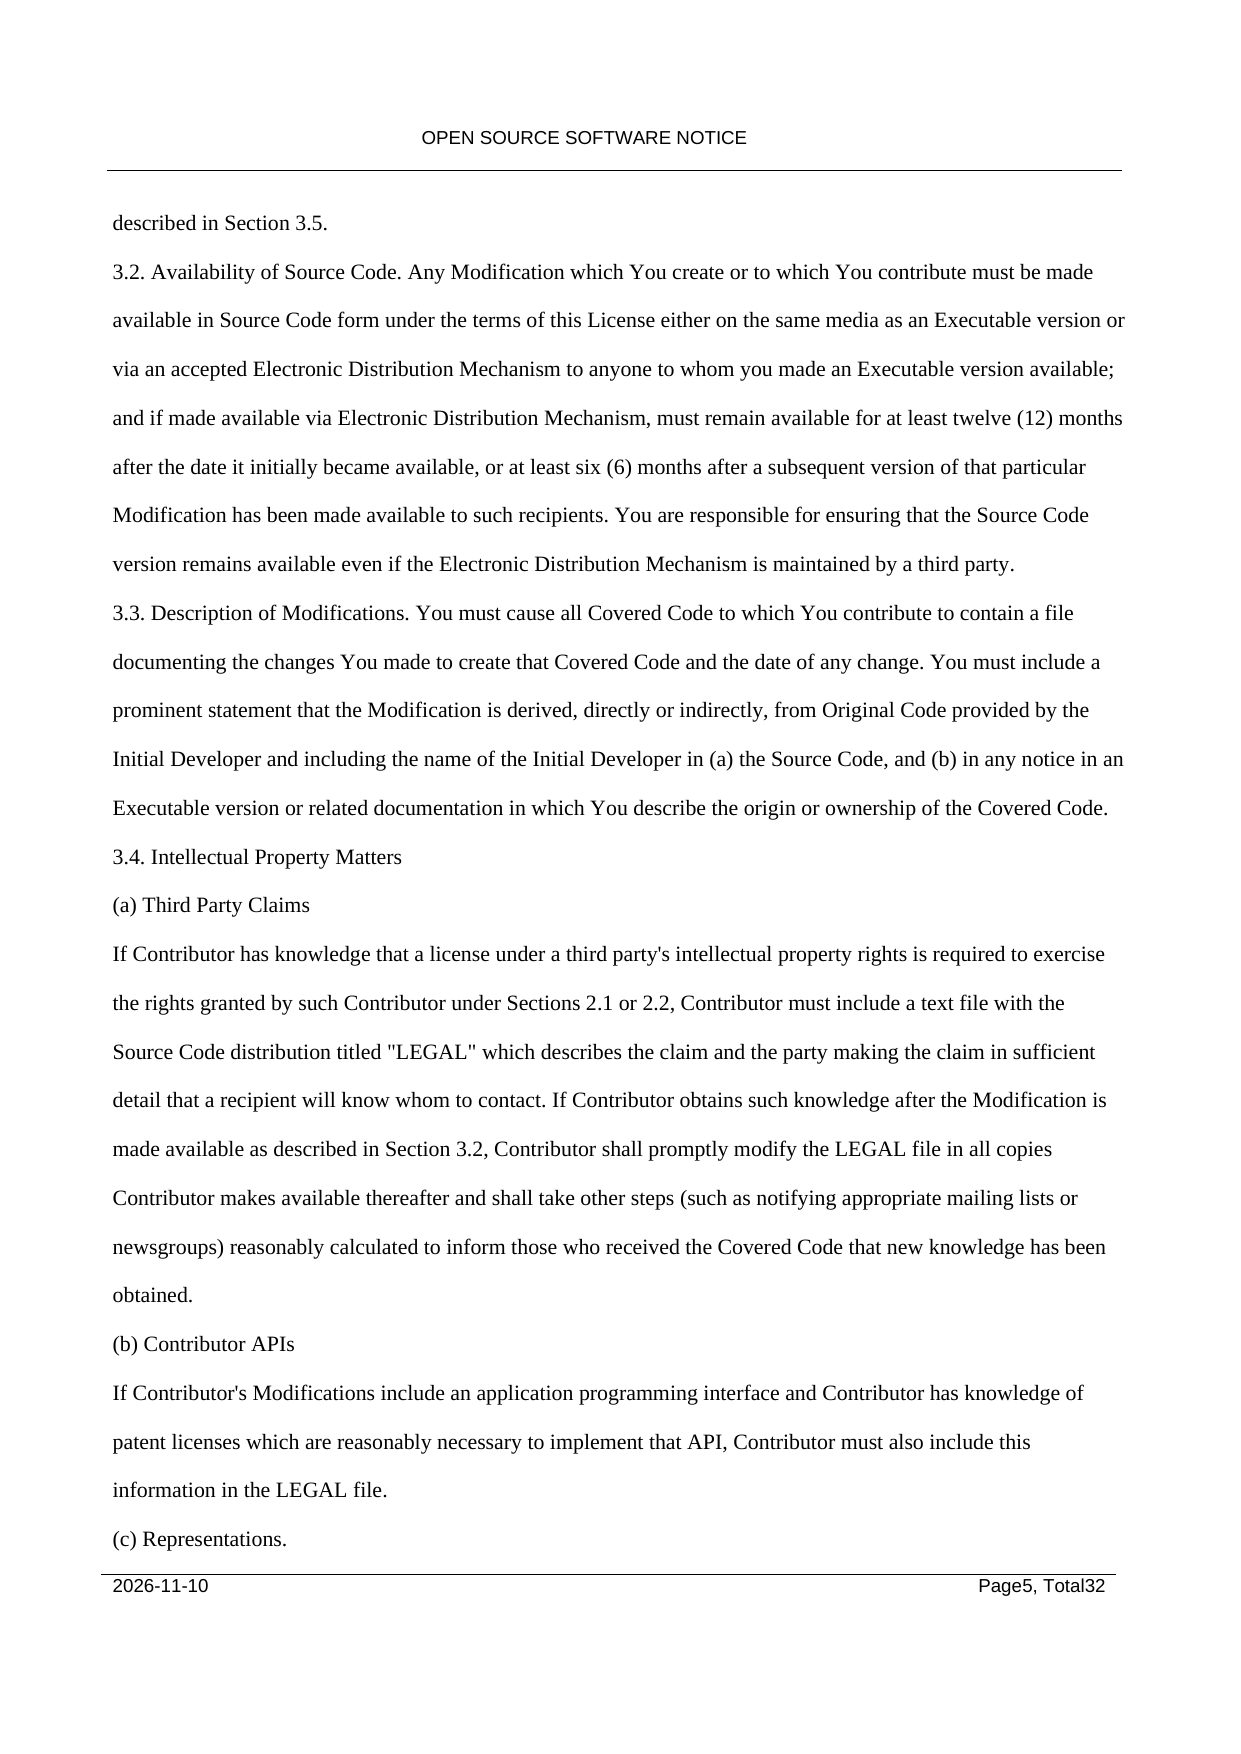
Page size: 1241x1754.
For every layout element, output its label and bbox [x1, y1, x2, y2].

text [112, 206, 1128, 1555]
